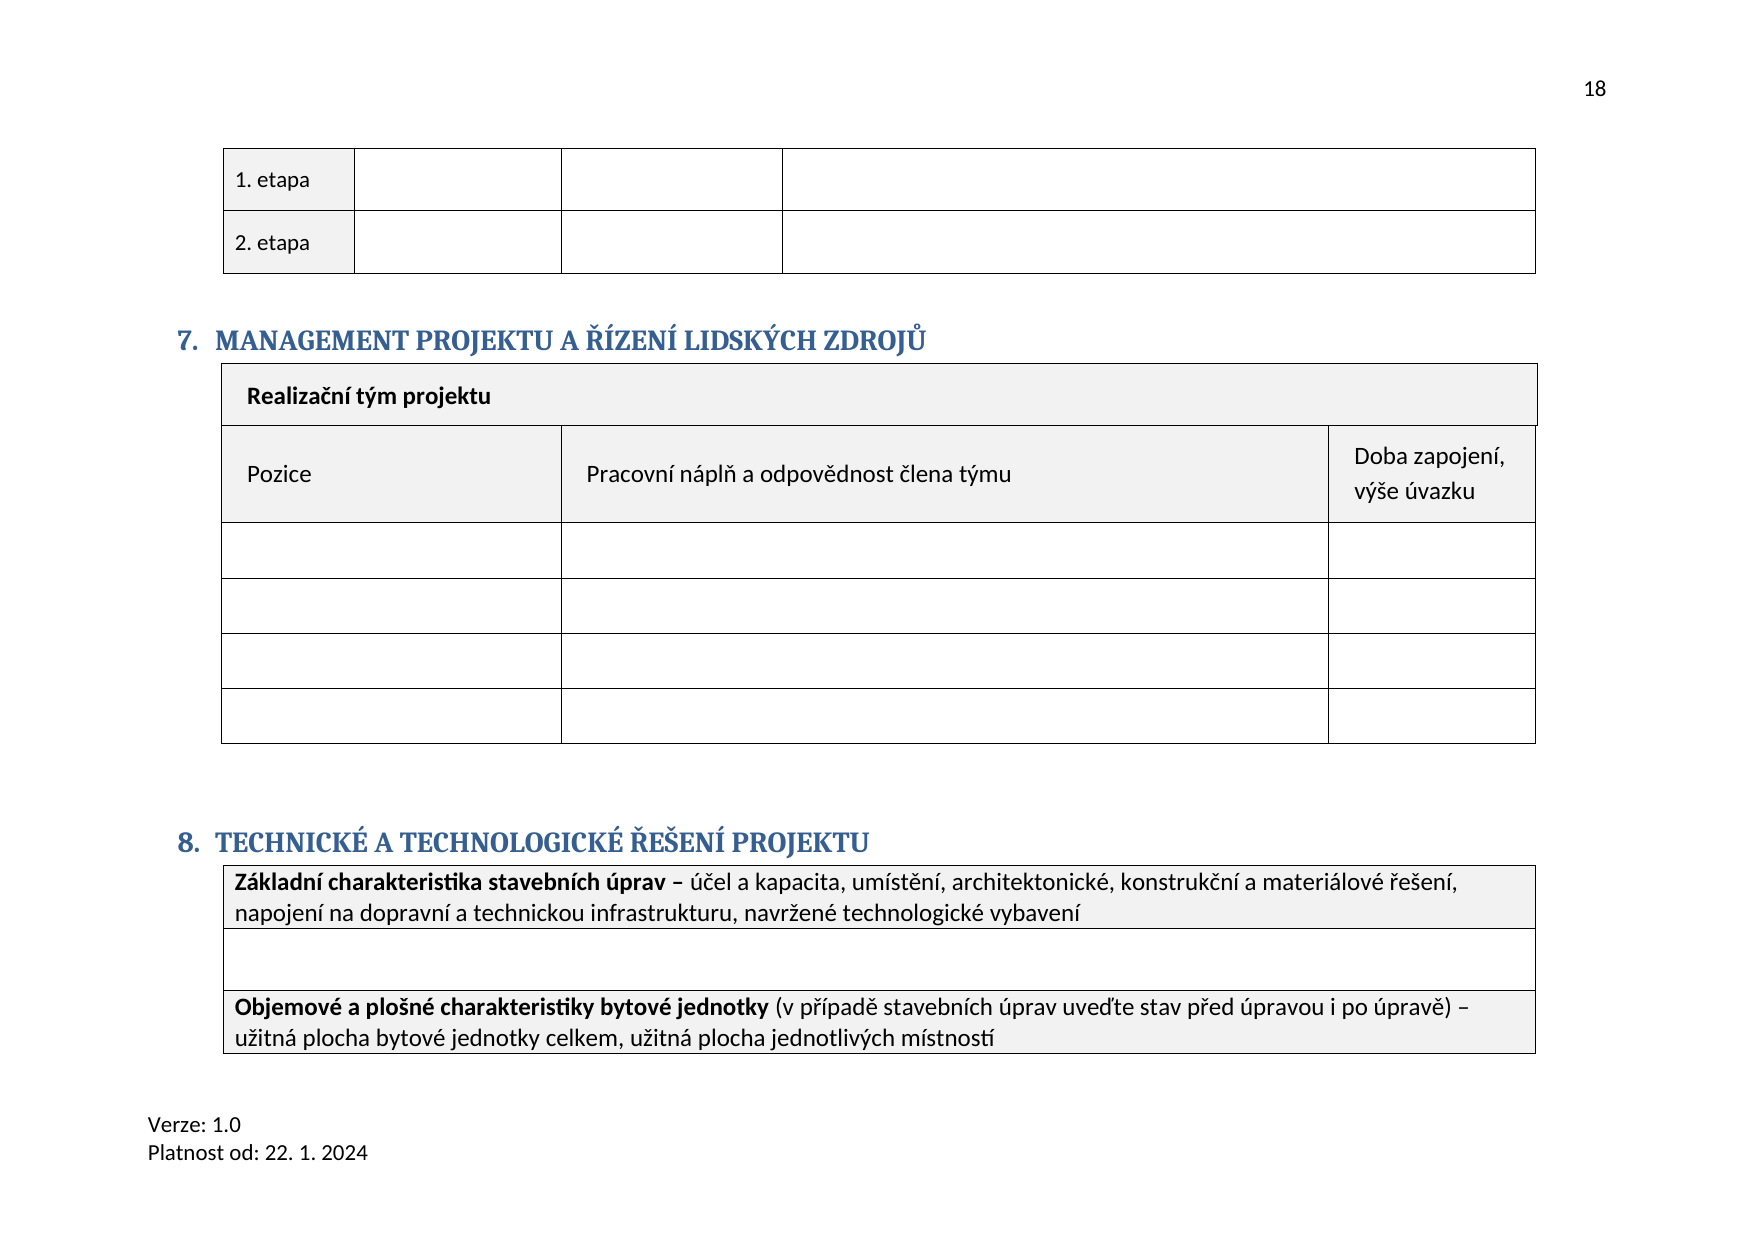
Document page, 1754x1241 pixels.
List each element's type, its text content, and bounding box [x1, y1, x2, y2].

table_cell [783, 149, 1535, 210]
table_cell Pozice [222, 426, 561, 522]
table_cell [222, 634, 561, 688]
table_cell [1329, 523, 1535, 577]
table_cell [355, 149, 561, 210]
table_cell Doba zapojení, výše úvazku [1329, 426, 1535, 522]
table_cell [222, 579, 561, 633]
table_cell [562, 634, 1328, 688]
table_cell Objemové a plošné charakteristiky bytové jednotky (v případě stavebních úprav uveďte stav před úpravou i po úpravě) – užitná plocha bytové jednotky celkem, užitná plocha jednotlivých místností [224, 991, 1535, 1053]
table_cell [1329, 689, 1535, 743]
table_cell [222, 689, 561, 743]
table_cell 1. etapa [224, 149, 354, 210]
table_cell [562, 211, 782, 273]
table_cell [224, 929, 1535, 990]
table_cell [562, 523, 1328, 577]
table_cell [562, 579, 1328, 633]
table_cell [783, 211, 1535, 273]
table_cell Pracovní náplň a odpovědnost člena týmu [562, 426, 1328, 522]
table_cell [222, 523, 561, 577]
table_cell [562, 689, 1328, 743]
table_cell [562, 149, 782, 210]
table_header Realizační tým projektu [222, 364, 1537, 425]
subtitle Management projektu a řízení lidských zdrojů [177, 324, 1606, 357]
table_cell 2. etapa [224, 211, 354, 273]
table_cell [1329, 579, 1535, 633]
table_cell [355, 211, 561, 273]
table_cell [1329, 634, 1535, 688]
table_header Základní charakteristika stavebních úprav – účel a kapacita, umístění, architektonické, konstrukční a materiálové řešení, napojení na dopravní a technickou infrastrukturu, navržené technologické vybavení [224, 866, 1535, 928]
subtitle Technické a technologické řešení projektu [177, 827, 1606, 860]
